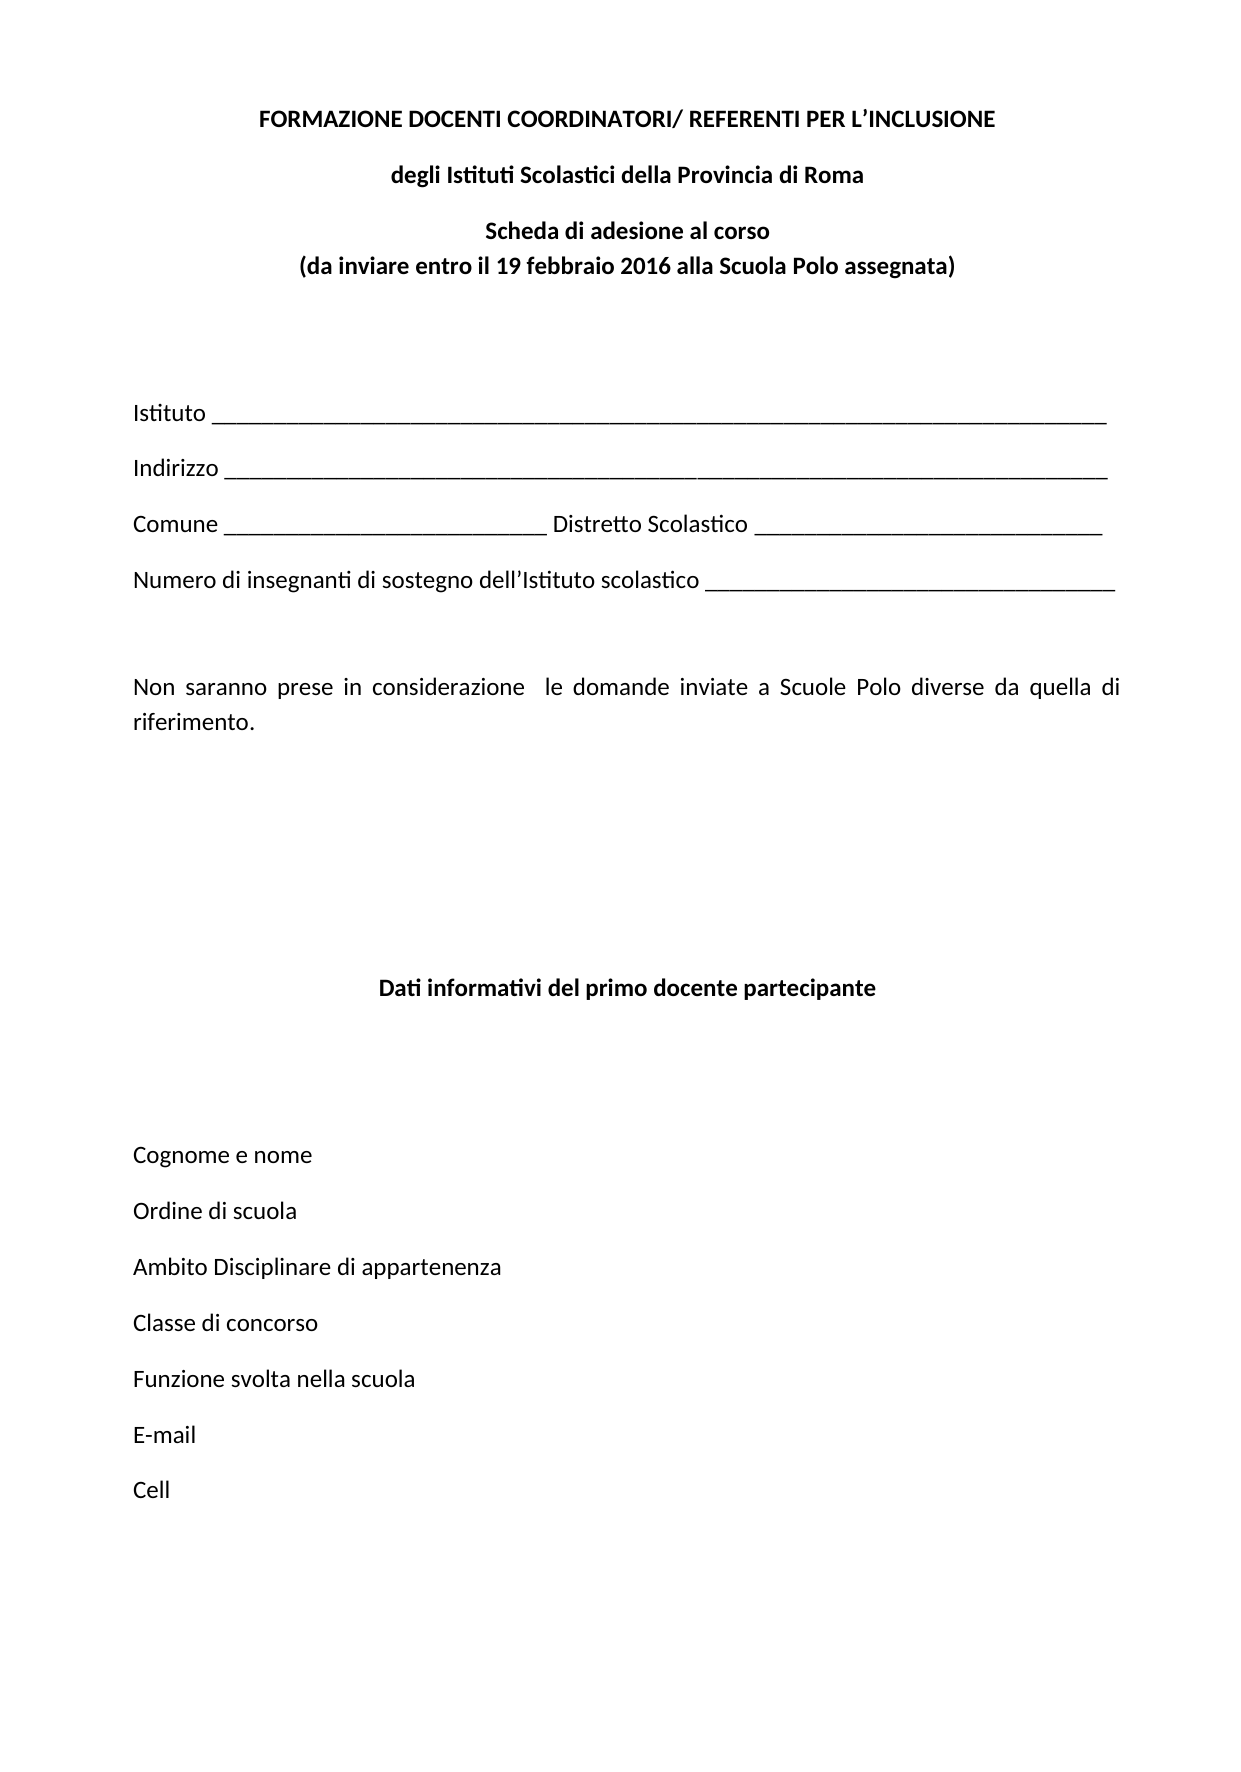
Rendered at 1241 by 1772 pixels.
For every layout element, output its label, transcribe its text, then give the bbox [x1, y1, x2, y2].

text FORMAZIONE DOCENTI COORDINATORI/ REFERENTI PER L’INCLUSIONE [133, 103, 1122, 134]
text Non saranno prese in considerazione le domande inviate a Scuole Polo diverse da quella di riferimento. [133, 671, 1122, 737]
text Numero di insegnanti di sostegno dell’Istituto scolastico _________________________________ [133, 564, 1122, 595]
text Cognome e nome [133, 1140, 1122, 1170]
text Ordine di scuola [133, 1196, 1122, 1226]
text Comune __________________________ Distretto Scolastico ____________________________ [133, 508, 1122, 539]
text Cell [133, 1475, 1122, 1505]
text Indirizzo _______________________________________________________________________ [133, 453, 1122, 483]
text Funzione svolta nella scuola [133, 1363, 1122, 1393]
text Classe di concorso [133, 1307, 1122, 1338]
text Istituto ________________________________________________________________________ [133, 397, 1122, 427]
text Ambito Disciplinare di appartenenza [133, 1251, 1122, 1282]
text (da inviare entro il 19 febbraio 2016 alla Scuola Polo assegnata) [133, 250, 1122, 281]
text Dati informativi del primo docente partecipante [133, 972, 1122, 1003]
text E-mail [133, 1419, 1122, 1449]
text degli Istituti Scolastici della Provincia di Roma [133, 159, 1122, 190]
text Scheda di adesione al corso [133, 215, 1122, 246]
